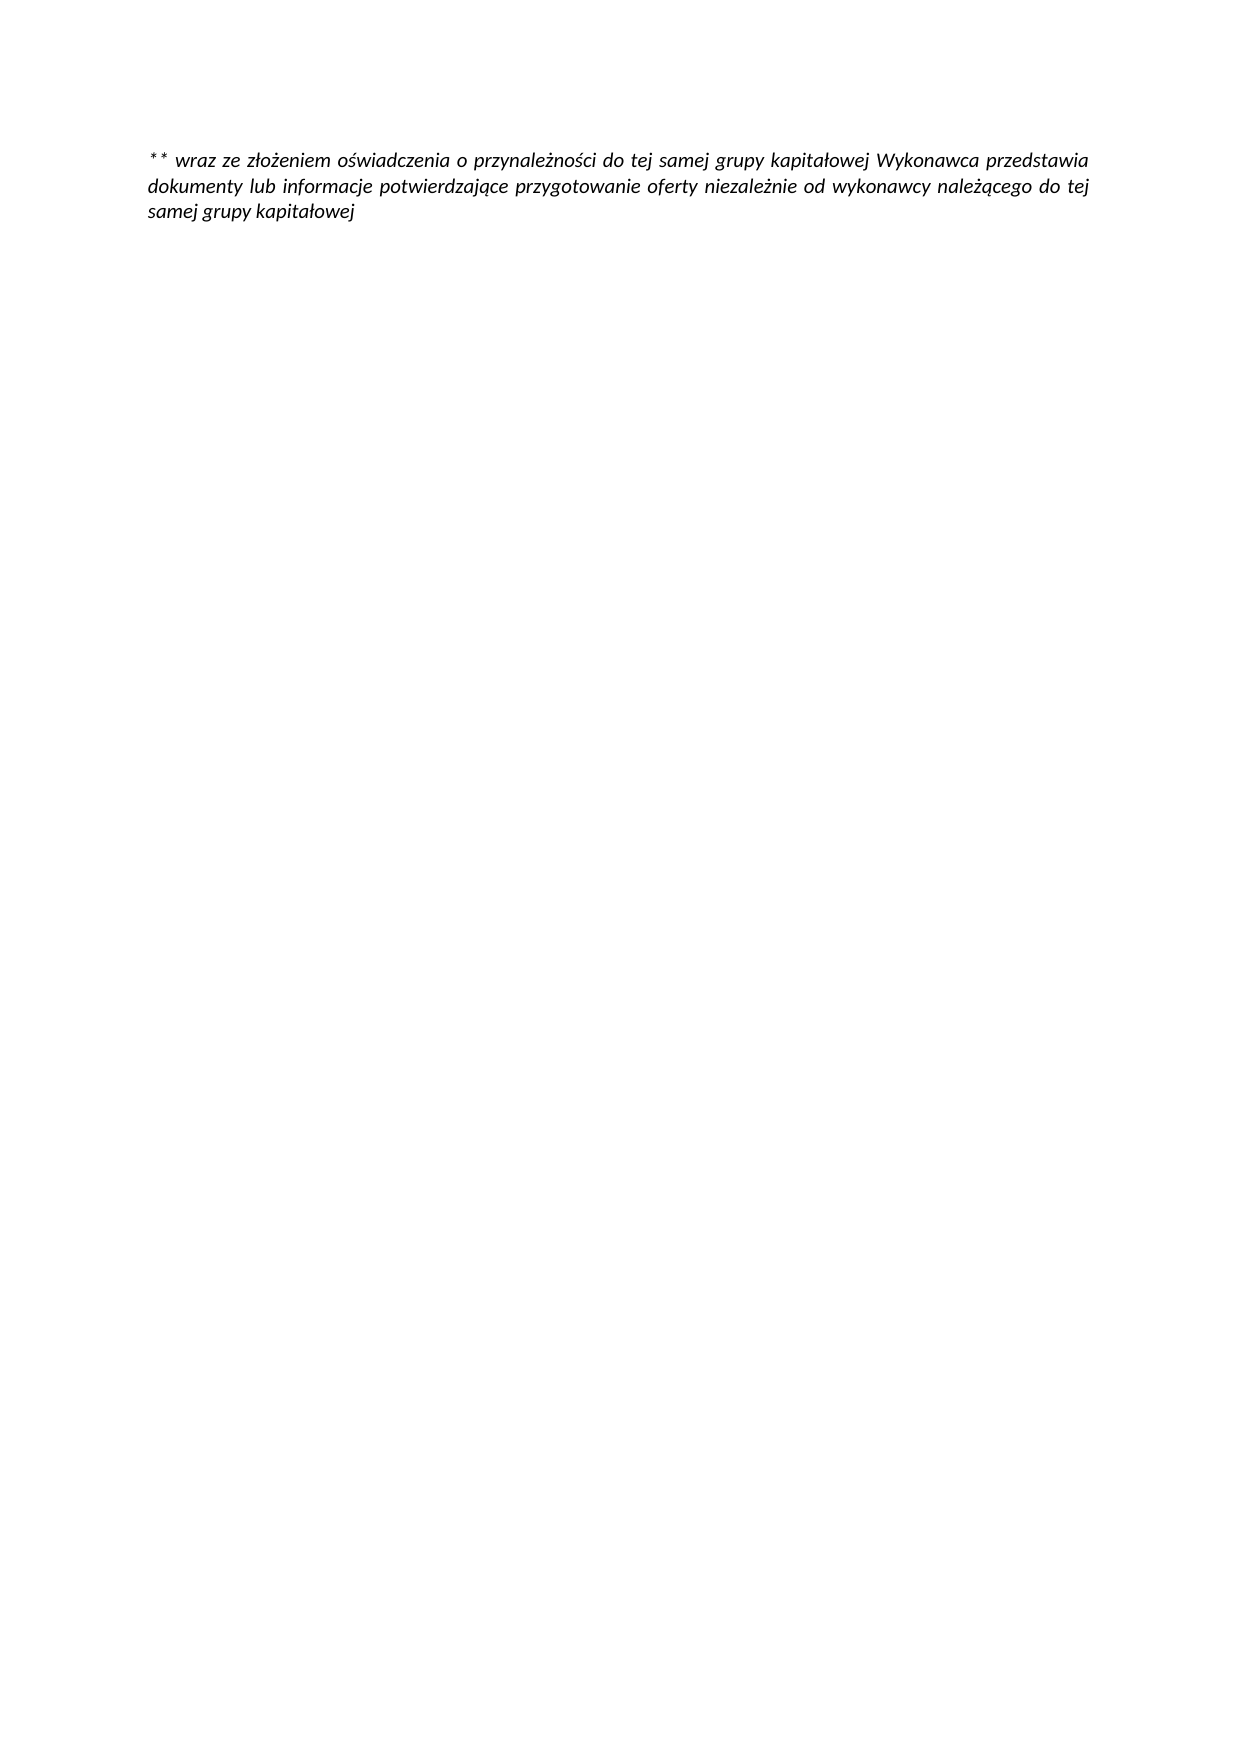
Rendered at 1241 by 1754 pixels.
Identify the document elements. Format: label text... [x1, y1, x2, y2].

text ** wraz ze złożeniem oświadczenia o przynależności do tej samej grupy kapitałowej Wykonawca przedstawia dokumenty lub informacje potwierdzające przygotowanie oferty niezależnie od wykonawcy należącego do tej samej grupy kapitałowej [148, 148, 1093, 224]
